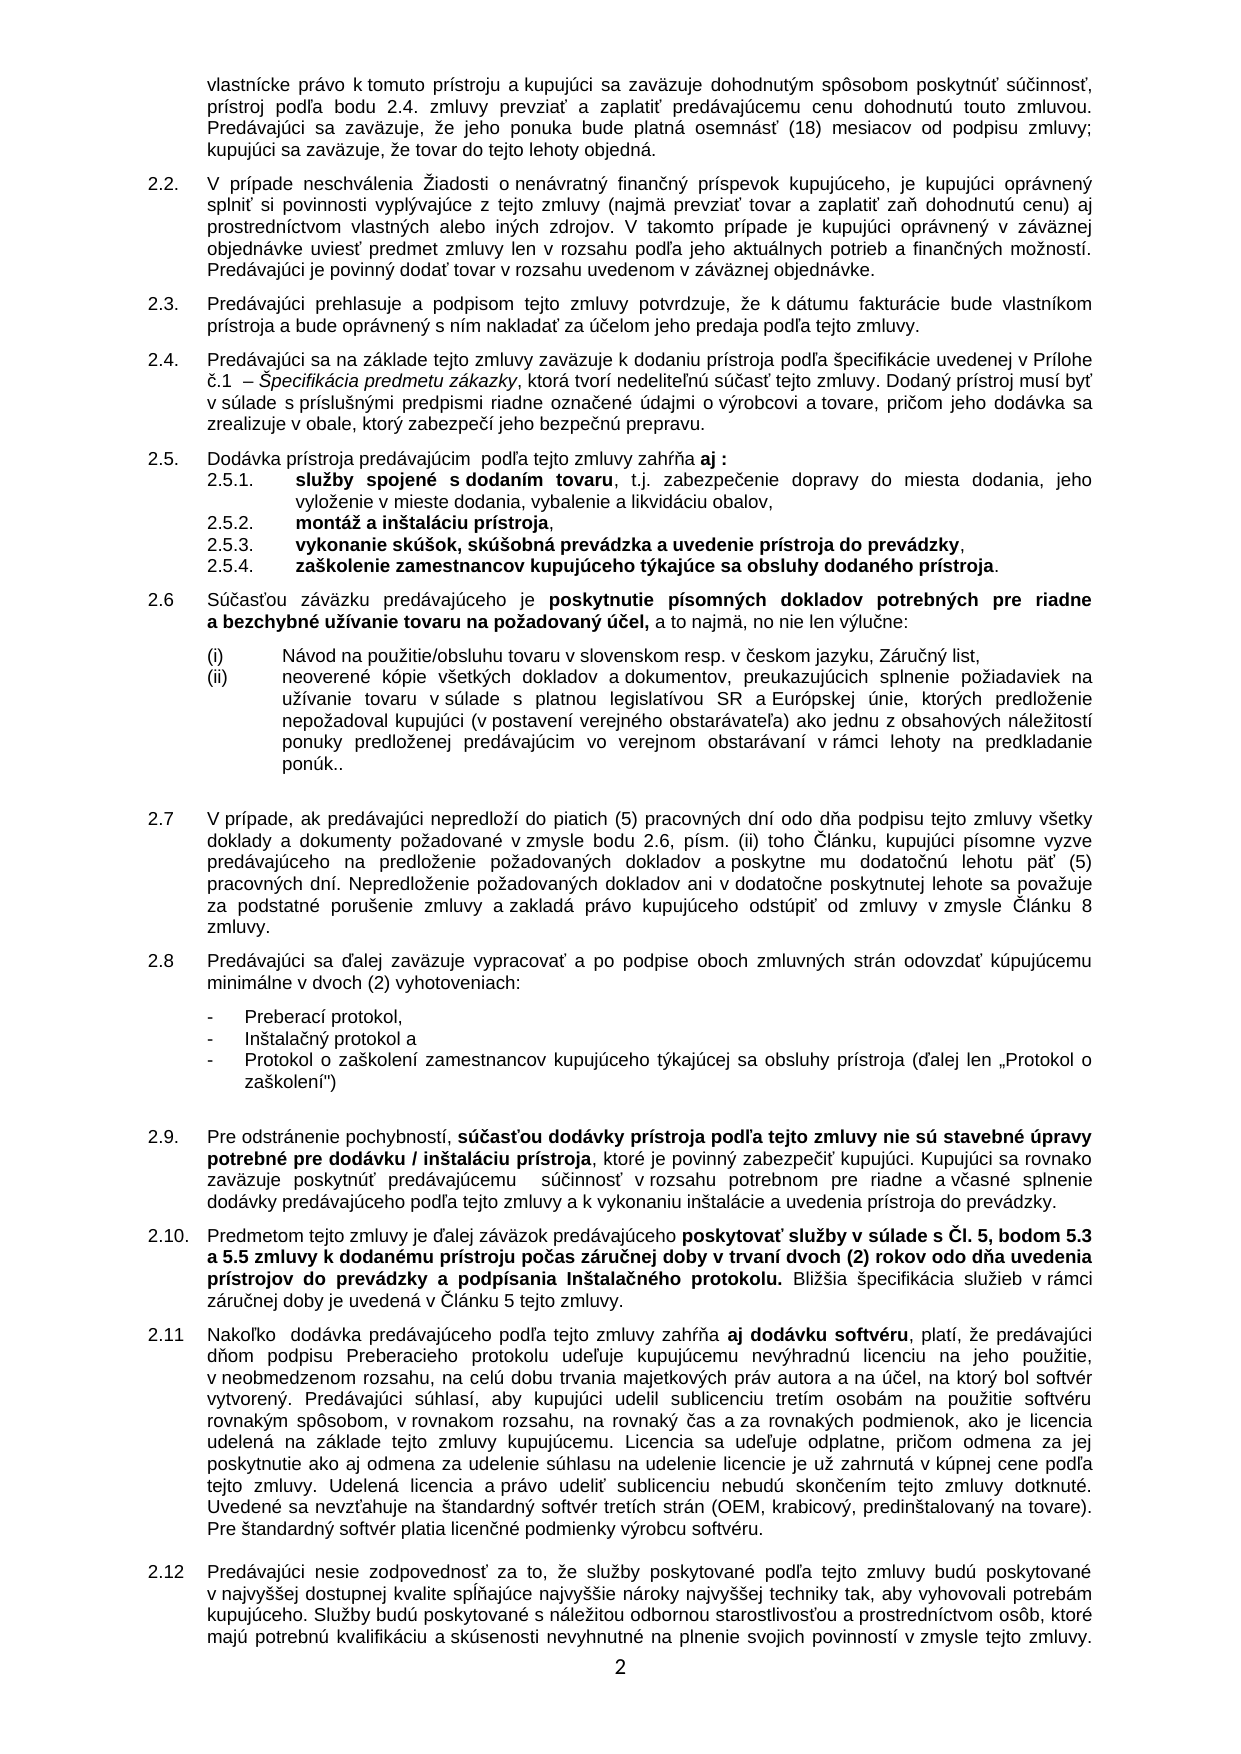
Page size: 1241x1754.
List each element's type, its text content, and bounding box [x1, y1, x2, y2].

list Preberací protokol, [207, 1006, 1092, 1027]
list Predmetom tejto zmluvy je ďalej záväzok predávajúceho poskytovať služby v súlade s Čl. 5, bodom 5.3 a 5.5 zmluvy k dodanému prístroju počas záručnej doby v trvaní dvoch (2) rokov odo dňa uvedenia prístrojov do prevádzky a podpísania Inštalačného protokolu. Bližšia špecifikácia služieb v rámci záručnej doby je uvedená v Článku 5 tejto zmluvy. [148, 1225, 1092, 1311]
list Predávajúci prehlasuje a podpisom tejto zmluvy potvrdzuje, že k dátumu fakturácie bude vlastníkom prístroja a bude oprávnený s ním nakladať za účelom jeho predaja podľa tejto zmluvy. [148, 293, 1092, 336]
list Predávajúci sa ďalej zaväzuje vypracovať a po podpise oboch zmluvných strán odovzdať kúpujúcemu minimálne v dvoch (2) vyhotoveniach: [148, 950, 1092, 993]
list montáž a inštaláciu prístroja, [207, 512, 1092, 533]
list neoverené kópie všetkých dokladov a dokumentov, preukazujúcich splnenie požiadaviek na užívanie tovaru v súlade s platnou legislatívou SR a Európskej únie, ktorých predloženie nepožadoval kupujúci (v postavení verejného obstarávateľa) ako jednu z obsahových náležitostí ponuky predloženej predávajúcim vo verejnom obstarávaní v rámci lehoty na predkladanie ponúk.. [207, 666, 1092, 774]
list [148, 1561, 1092, 1647]
list Nakoľko dodávka predávajúceho podľa tejto zmluvy zahŕňa aj dodávku softvéru, platí, že predávajúci dňom podpisu Preberacieho protokolu udeľuje kupujúcemu nevýhradnú licenciu na jeho použitie, v neobmedzenom rozsahu, na celú dobu trvania majetkových práv autora a na účel, na ktorý bol softvér vytvorený. Predávajúci súhlasí, aby kupujúci udelil sublicenciu tretím osobám na použitie softvéru rovnakým spôsobom, v rovnakom rozsahu, na rovnaký čas a za rovnakých podmienok, ako je licencia udelená na základe tejto zmluvy kupujúcemu. Licencia sa udeľuje odplatne, pričom odmena za jej poskytnutie ako aj odmena za udelenie súhlasu na udelenie licencie je už zahrnutá v kúpnej cene podľa tejto zmluvy. Udelená licencia a právo udeliť sublicenciu nebudú skončením tejto zmluvy dotknuté. Uvedené sa nevzťahuje na štandardný softvér tretích strán (OEM, krabicový, predinštalovaný na tovare). Pre štandardný softvér platia licenčné podmienky výrobcu softvéru. [148, 1323, 1092, 1539]
list zaškolenie zamestnancov kupujúceho týkajúce sa obsluhy dodaného prístroja. [207, 555, 1092, 577]
list V prípade neschválenia Žiadosti o nenávratný finančný príspevok kupujúceho, je kupujúci oprávnený splniť si povinnosti vyplývajúce z tejto zmluvy (najmä prevziať tovar a zaplatiť zaň dohodnutú cenu) aj prostredníctvom vlastných alebo iných zdrojov. V takomto prípade je kupujúci oprávnený v záväznej objednávke uviesť predmet zmluvy len v rozsahu podľa jeho aktuálnych potrieb a finančných možností. Predávajúci je povinný dodať tovar v rozsahu uvedenom v záväznej objednávke. [148, 173, 1092, 280]
list vykonanie skúšok, skúšobná prevádzka a uvedenie prístroja do prevádzky, [207, 533, 1092, 555]
list Inštalačný protokol a [207, 1027, 1092, 1049]
list Predávajúci sa na základe tejto zmluvy zaväzuje k dodaniu prístroja podľa špecifikácie uvedenej v Prílohe č.1 – Špecifikácia predmetu zákazky, ktorá tvorí nedeliteľnú súčasť tejto zmluvy. Dodaný prístroj musí byť v súlade s príslušnými predpismi riadne označené údajmi o výrobcovi a tovare, pričom jeho dodávka sa zrealizuje v obale, ktorý zabezpečí jeho bezpečnú prepravu. [148, 348, 1092, 435]
list Pre odstránenie pochybností, súčasťou dodávky prístroja podľa tejto zmluvy nie sú stavebné úpravy potrebné pre dodávku / inštaláciu prístroja, ktoré je povinný zabezpečiť kupujúci. Kupujúci sa rovnako zaväzuje poskytnúť predávajúcemu súčinnosť v rozsahu potrebnom pre riadne a včasné splnenie dodávky predávajúceho podľa tejto zmluvy a k vykonaniu inštalácie a uvedenia prístroja do prevádzky. [148, 1126, 1092, 1212]
list služby spojené s dodaním tovaru, t.j. zabezpečenie dopravy do miesta dodania, jeho vyloženie v mieste dodania, vybalenie a likvidáciu obalov, [207, 469, 1092, 512]
list V prípade, ak predávajúci nepredloží do piatich (5) pracovných dní odo dňa podpisu tejto zmluvy všetky doklady a dokumenty požadované v zmysle bodu 2.6, písm. (ii) toho Článku, kupujúci písomne vyzve predávajúceho na predloženie požadovaných dokladov a poskytne mu dodatočnú lehotu päť (5) pracovných dní. Nepredloženie požadovaných dokladov ani v dodatočne poskytnutej lehote sa považuje za podstatné porušenie zmluvy a zakladá právo kupujúceho odstúpiť od zmluvy v zmysle Článku 8 zmluvy. [148, 808, 1092, 938]
list Dodávka prístroja predávajúcim podľa tejto zmluvy zahŕňa aj : [148, 447, 1092, 469]
list Súčasťou záväzku predávajúceho je poskytnutie písomných dokladov potrebných pre riadne a bezchybné užívanie tovaru na požadovaný účel, a to najmä, no nie len výlučne: [148, 589, 1092, 632]
list Protokol o zaškolení zamestnancov kupujúceho týkajúcej sa obsluhy prístroja (ďalej len „Protokol o zaškolení") [207, 1049, 1092, 1092]
list Návod na použitie/obsluhu tovaru v slovenskom resp. v českom jazyku, Záručný list, [207, 645, 1092, 666]
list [148, 74, 1092, 160]
